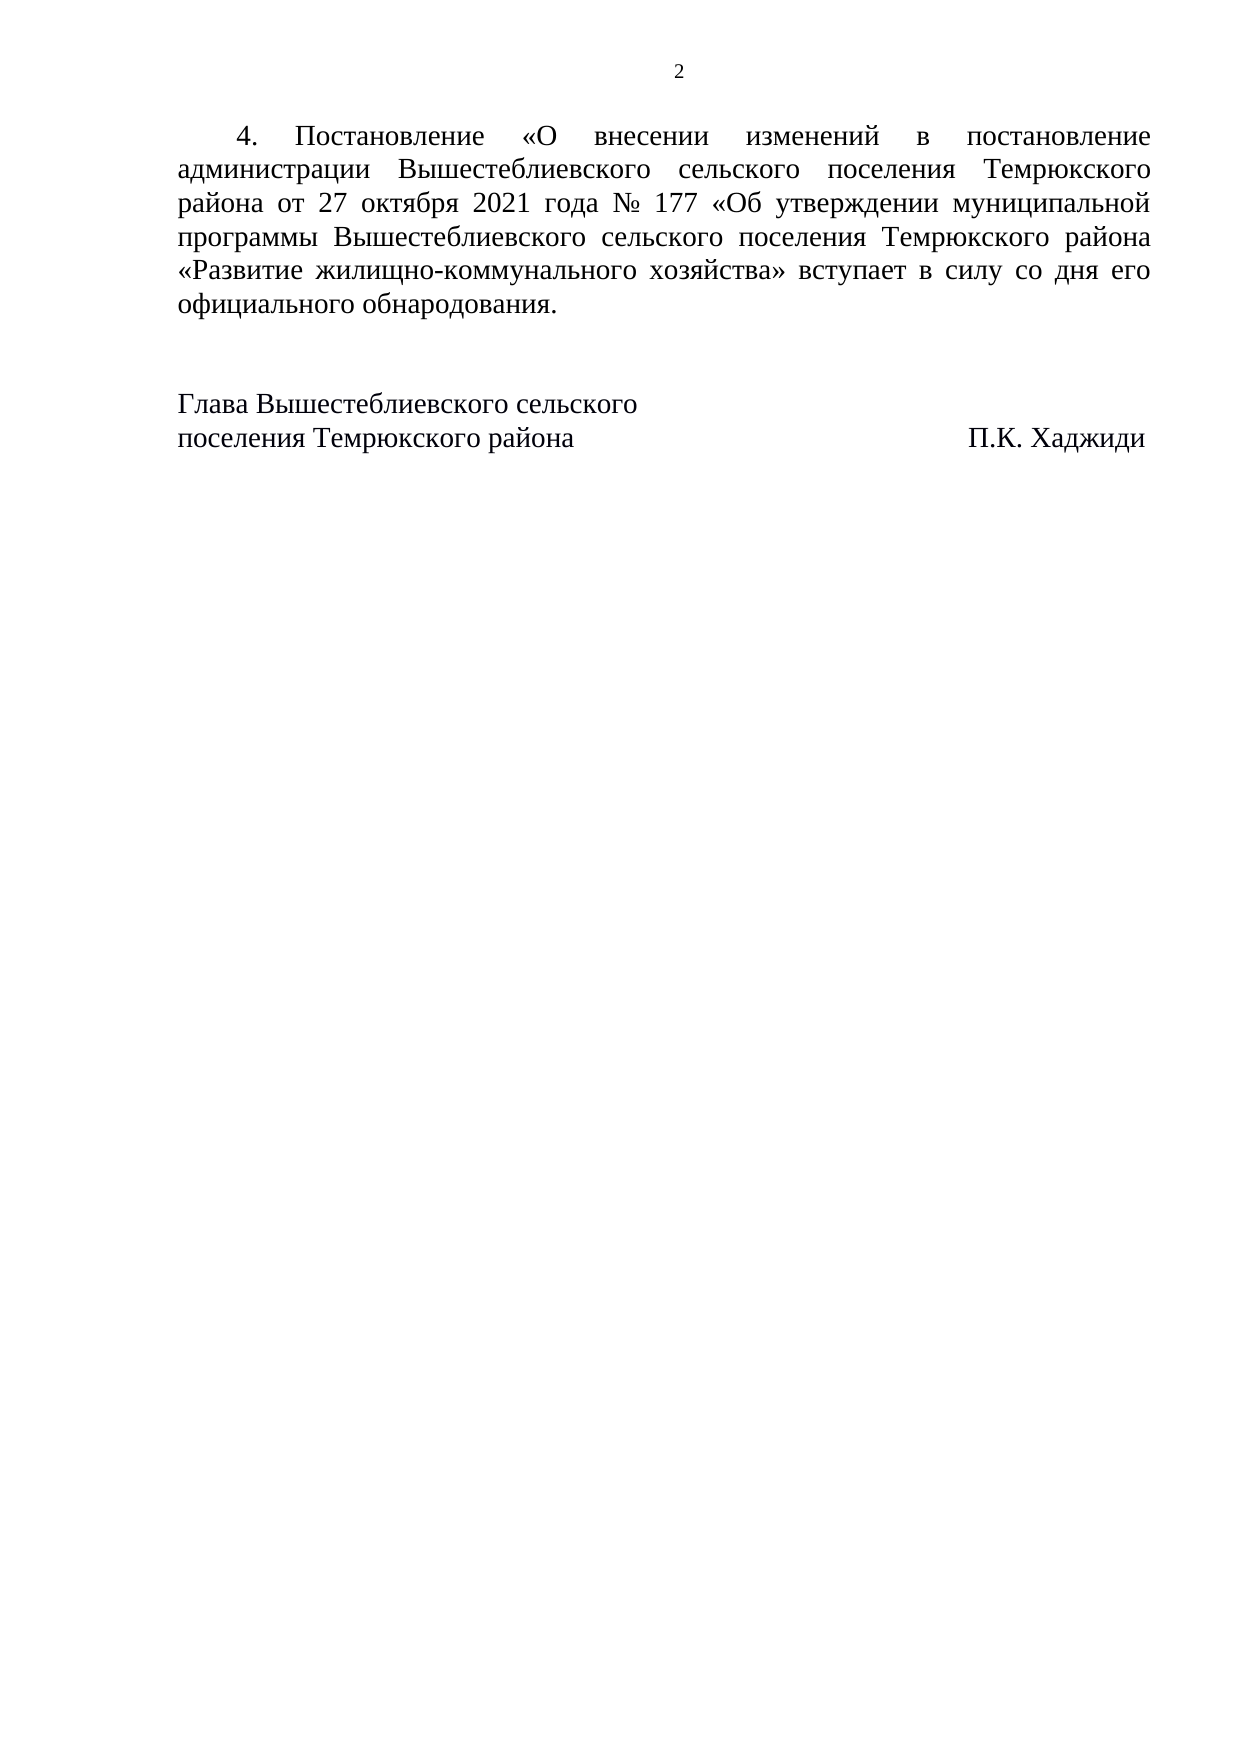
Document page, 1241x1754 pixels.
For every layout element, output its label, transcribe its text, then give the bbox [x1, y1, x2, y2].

text Глава Вышестеблиевского сельского [177, 386, 1181, 420]
text 4. Постановление «О внесении изменений в постановление администрации Вышестеблиевского сельского поселения Темрюкского района от 27 октября 2021 года № 177 «Об утверждении муниципальной программы Вышестеблиевского сельского поселения Темрюкского района «Развитие жилищно-коммунального хозяйства» вступает в силу со дня его официального обнародования. [177, 118, 1152, 319]
text поселения Темрюкского района П.К. Хаджиди [177, 420, 1181, 453]
